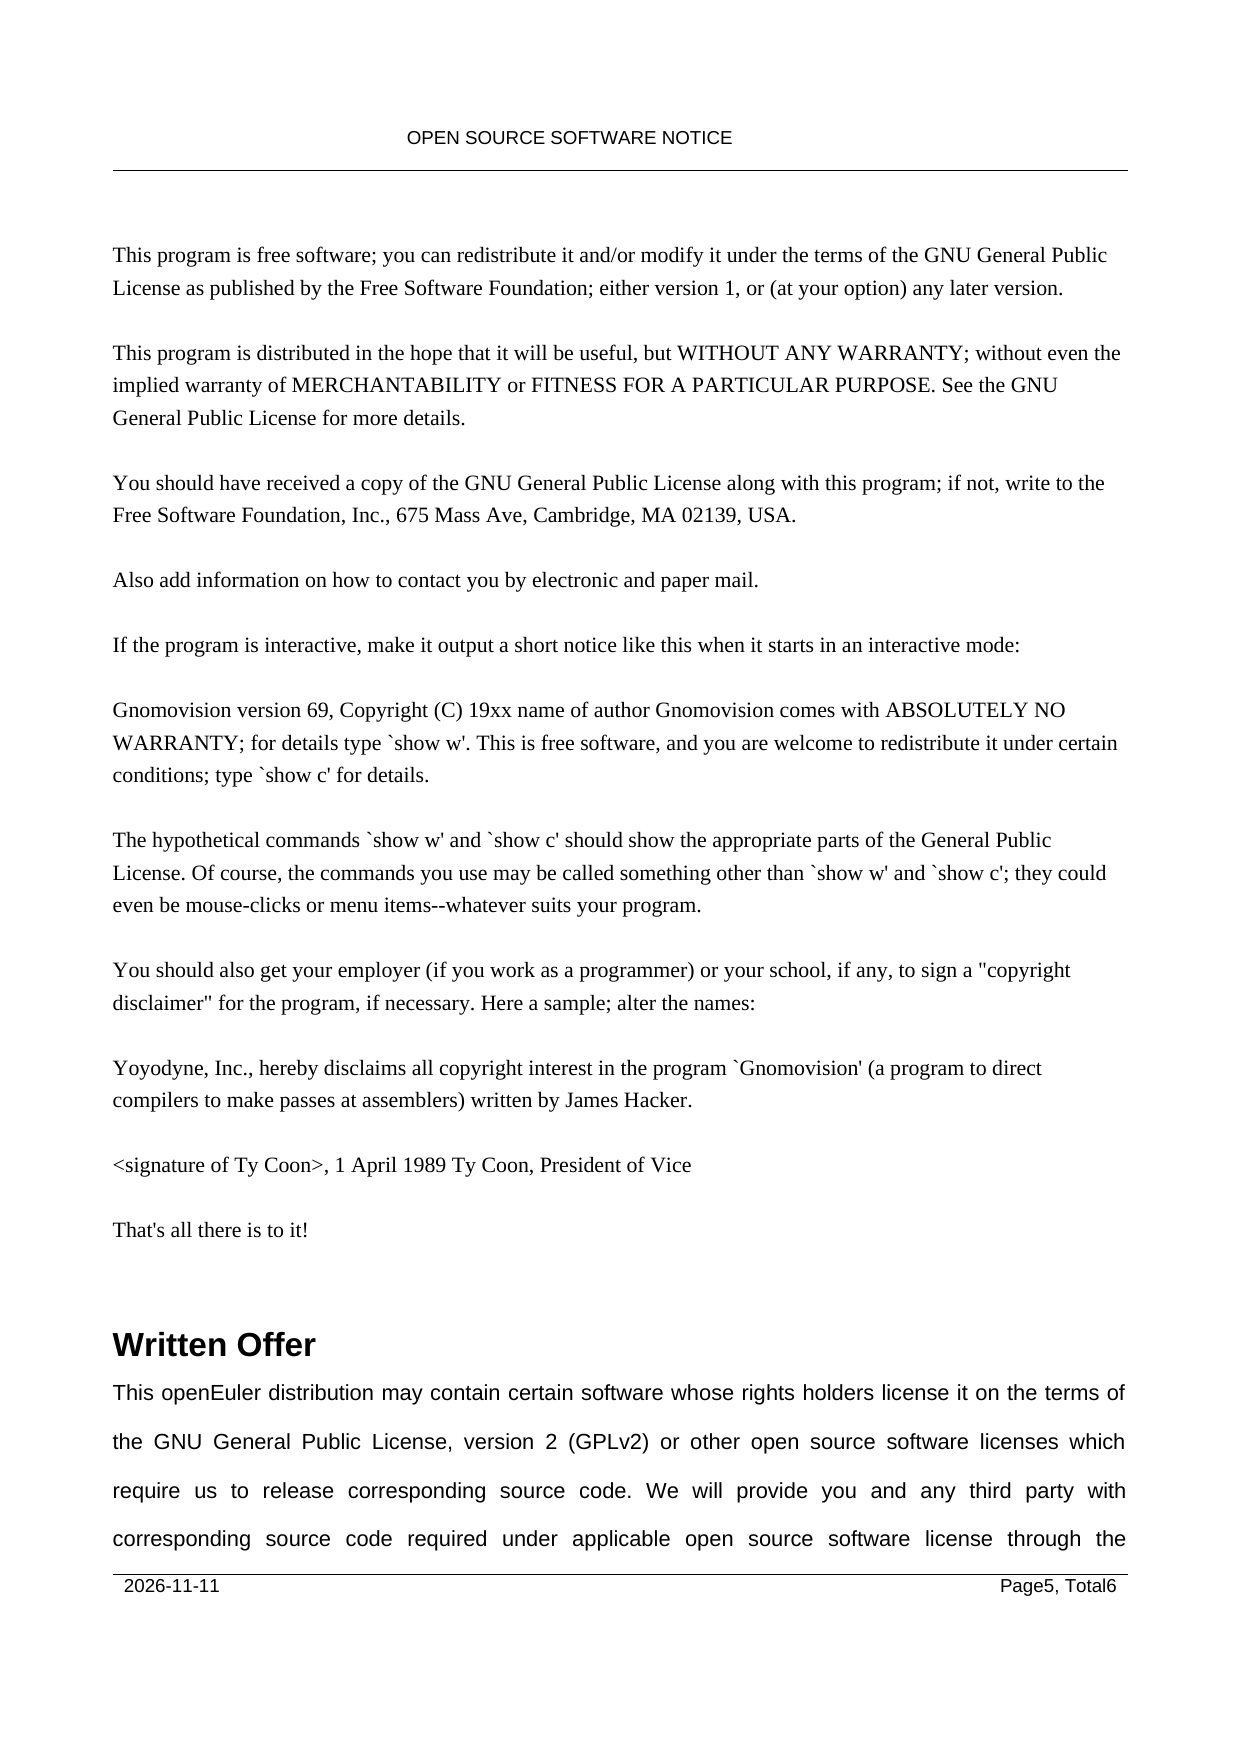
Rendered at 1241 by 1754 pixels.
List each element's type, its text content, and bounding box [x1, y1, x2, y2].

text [112, 1376, 1128, 1555]
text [112, 206, 1128, 1311]
text Written Offer [112, 1311, 1128, 1376]
